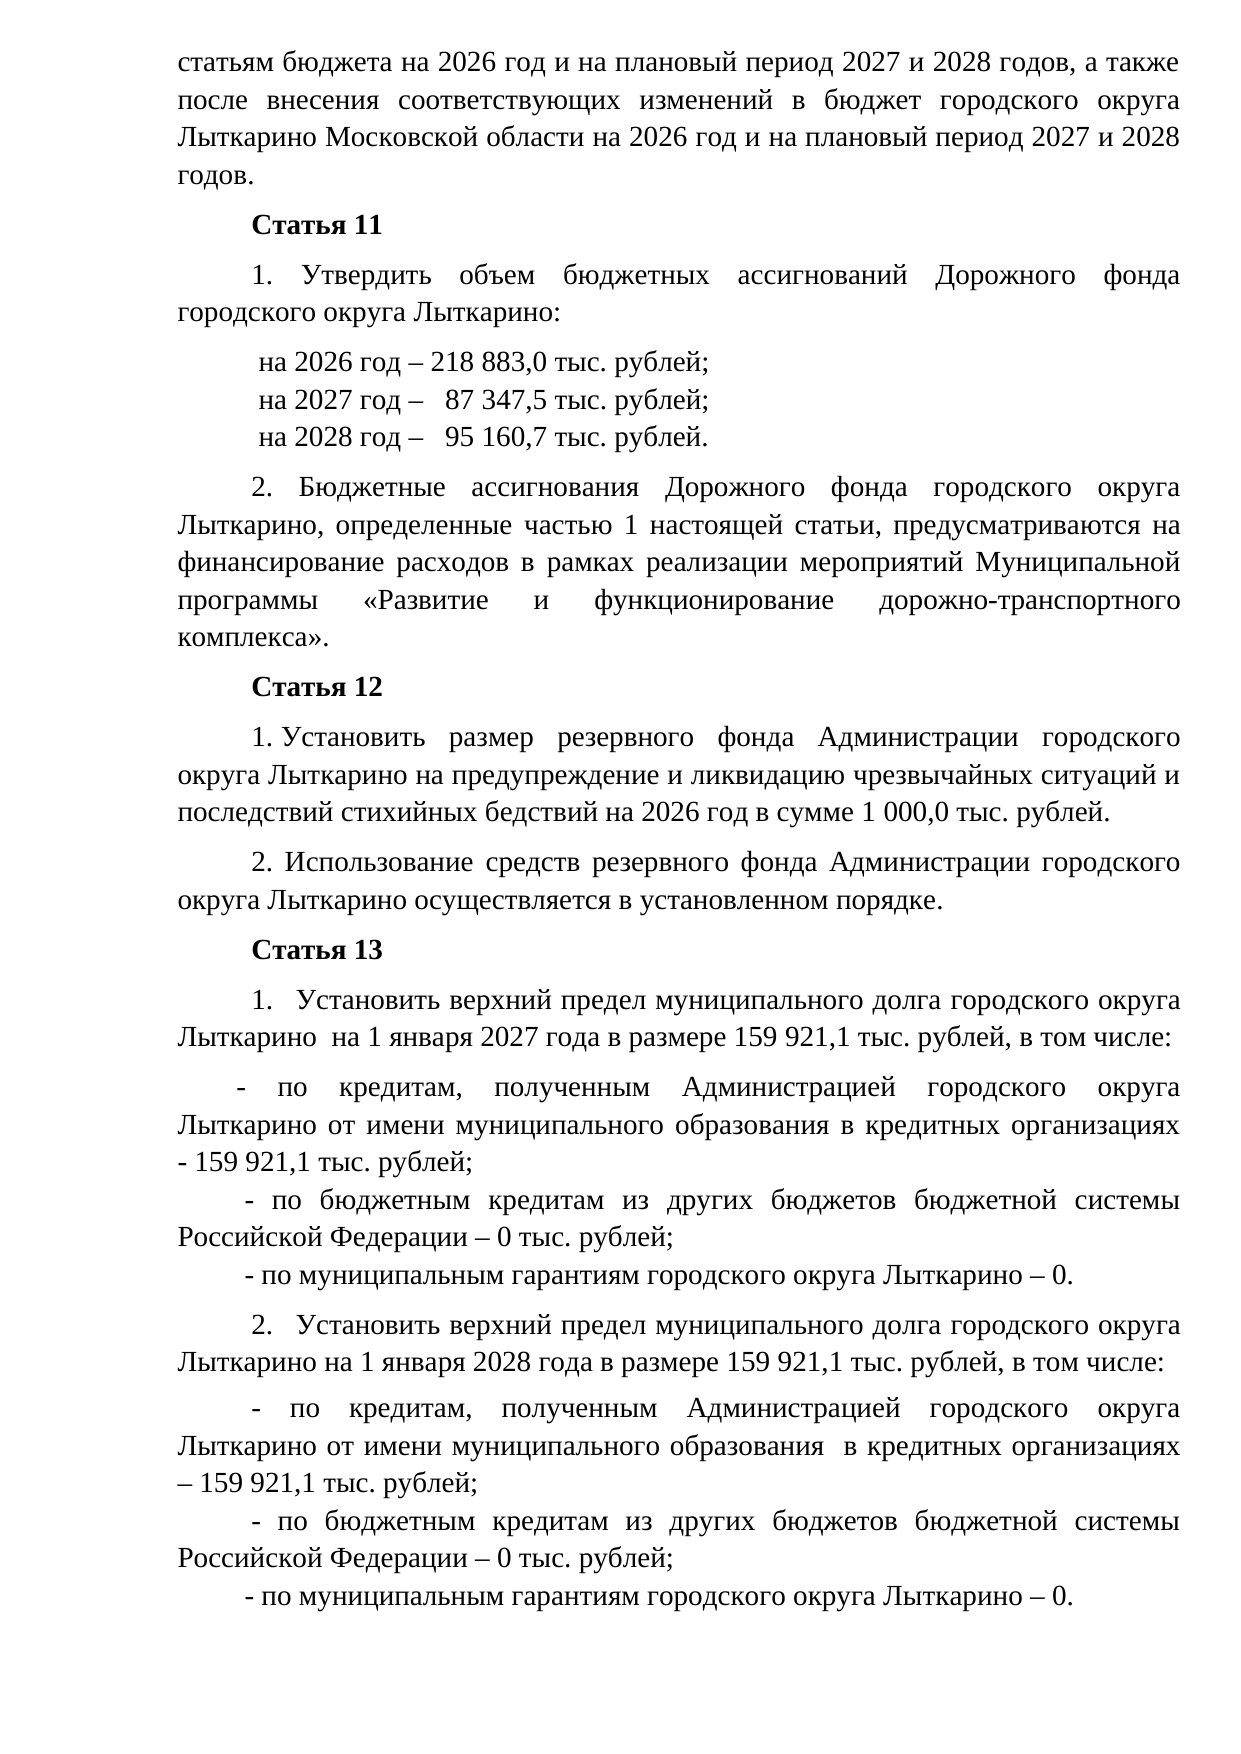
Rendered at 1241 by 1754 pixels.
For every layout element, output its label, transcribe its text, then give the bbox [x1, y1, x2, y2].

text Статья 13 [177, 932, 1181, 965]
text - по бюджетным кредитам из других бюджетов бюджетной системы Российской Федерации – 0 тыс. рублей; [177, 1503, 1181, 1574]
text на 2028 год – 95 160,7 тыс. рублей. [177, 419, 1181, 453]
text - по кредитам, полученным Администрацией городского округа Лыткарино от имени муниципального образования в кредитных организациях - 159 921,1 тыс. рублей; [177, 1069, 1181, 1178]
text 2. Бюджетные ассигнования Дорожного фонда городского округа Лыткарино, определенные частью 1 настоящей статьи, предусматриваются на финансирование расходов в рамках реализации мероприятий Муниципальной программы «Развитие и функционирование дорожно-транспортного комплекса». [177, 469, 1181, 653]
text - по муниципальным гарантиям городского округа Лыткарино – 0. [244, 1578, 1181, 1611]
text 2. Использование средств резервного фонда Администрации городского округа Лыткарино осуществляется в установленном порядке. [177, 844, 1181, 915]
list Установить размер резервного фонда Администрации городского округа Лыткарино на предупреждение и ликвидацию чрезвычайных ситуаций и последствий стихийных бедствий на 2026 год в сумме 1 000,0 тыс. рублей. [177, 719, 1181, 828]
text Статья 12 [177, 669, 1181, 703]
text на 2027 год – 87 347,5 тыс. рублей; [177, 382, 1181, 415]
text - по кредитам, полученным Администрацией городского округа Лыткарино от имени муниципального образования в кредитных организациях – 159 921,1 тыс. рублей; [177, 1390, 1181, 1499]
list Установить верхний предел муниципального долга городского округа Лыткарино на 1 января 2028 года в размере 159 921,1 тыс. рублей, в том числе: [177, 1307, 1181, 1378]
text - по бюджетным кредитам из других бюджетов бюджетной системы Российской Федерации – 0 тыс. рублей; [177, 1182, 1181, 1253]
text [177, 44, 1181, 190]
list Установить верхний предел муниципального долга городского округа Лыткарино на 1 января 2027 года в размере 159 921,1 тыс. рублей, в том числе: [177, 982, 1181, 1053]
text на 2026 год – 218 883,0 тыс. рублей; [177, 344, 1181, 378]
text 1. Утвердить объем бюджетных ассигнований Дорожного фонда городского округа Лыткарино: [177, 257, 1181, 328]
text - по муниципальным гарантиям городского округа Лыткарино – 0. [177, 1257, 1181, 1290]
text Статья 11 [177, 207, 1181, 240]
